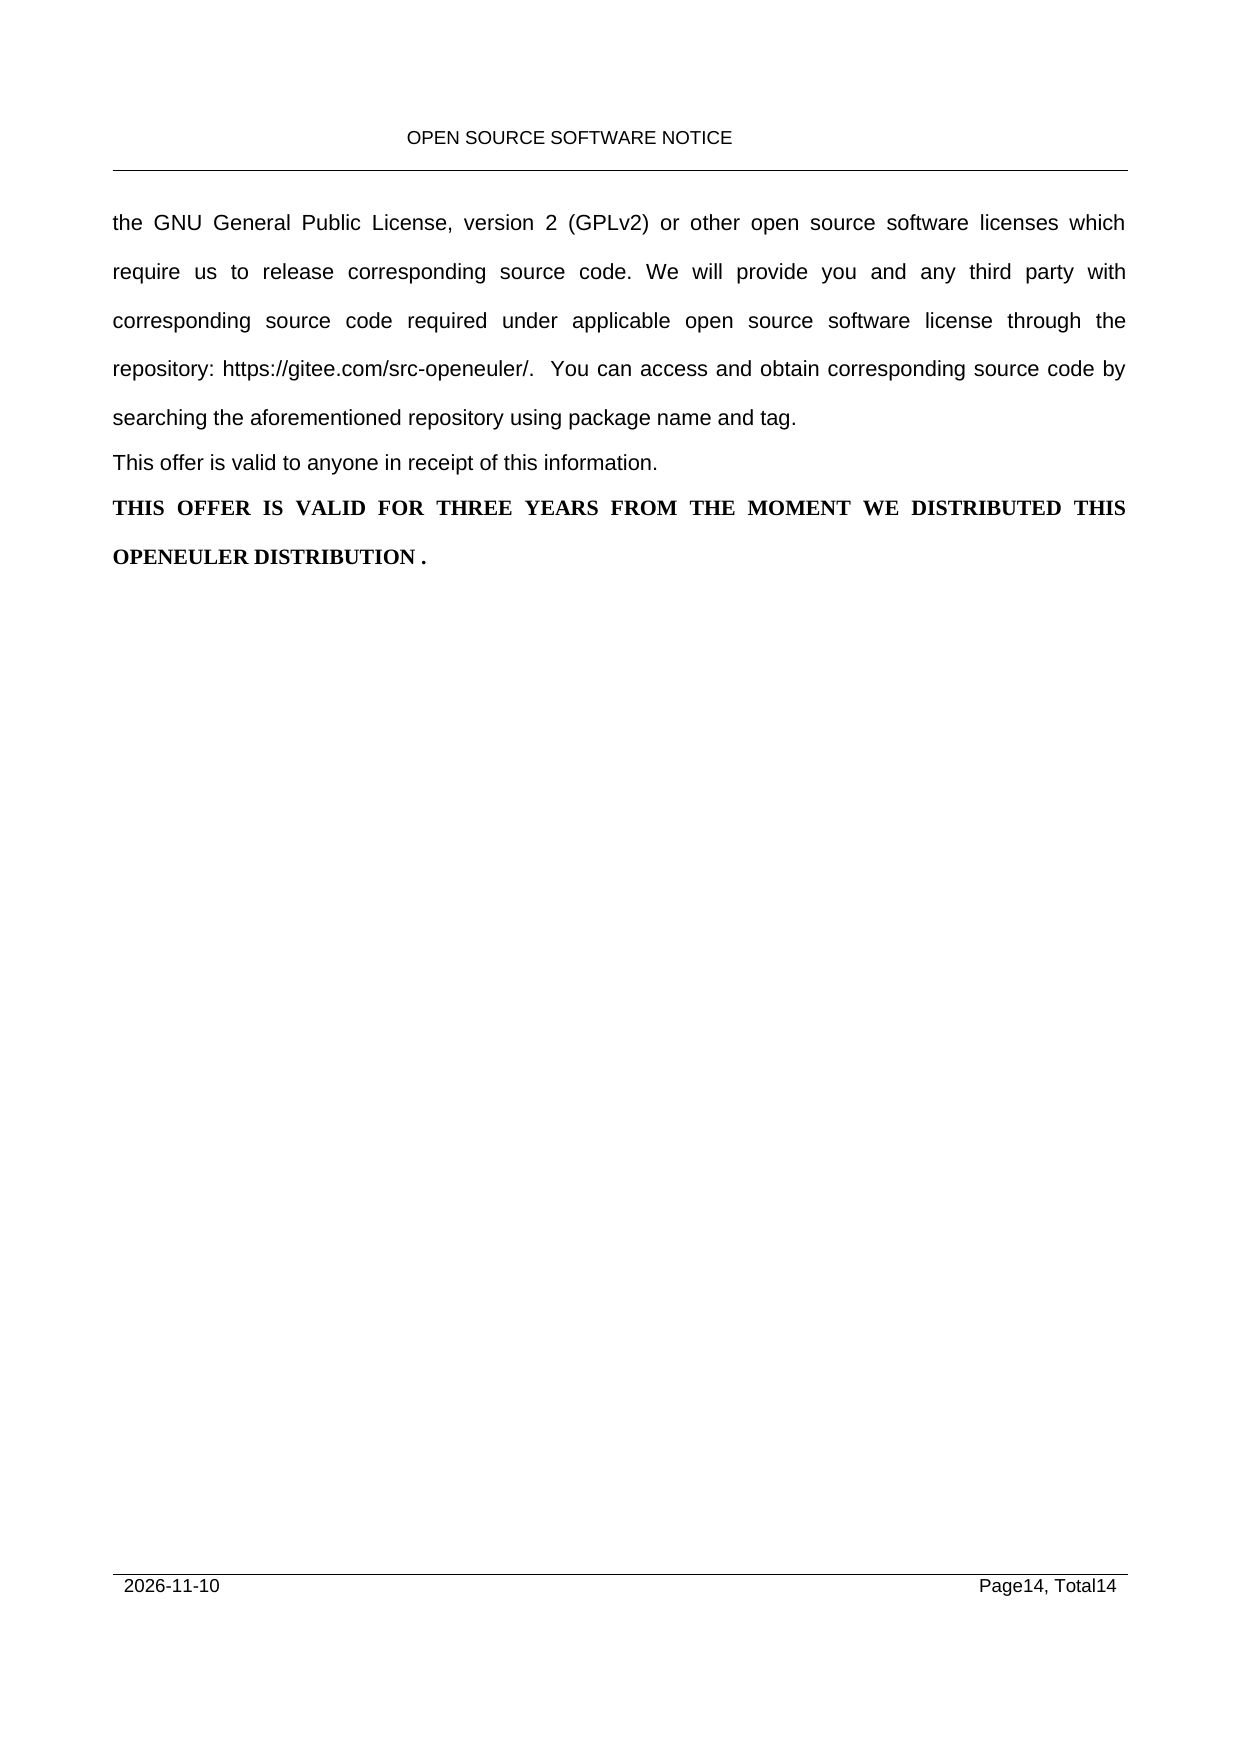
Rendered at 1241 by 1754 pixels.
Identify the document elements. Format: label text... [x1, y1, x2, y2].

text This offer is valid to anyone in receipt of this information. [112, 446, 1128, 479]
text THIS OFFER IS VALID FOR THREE YEARS FROM THE MOMENT WE DISTRIBUTED THIS OPENEULER DISTRIBUTION . [112, 492, 1128, 573]
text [112, 206, 1128, 434]
